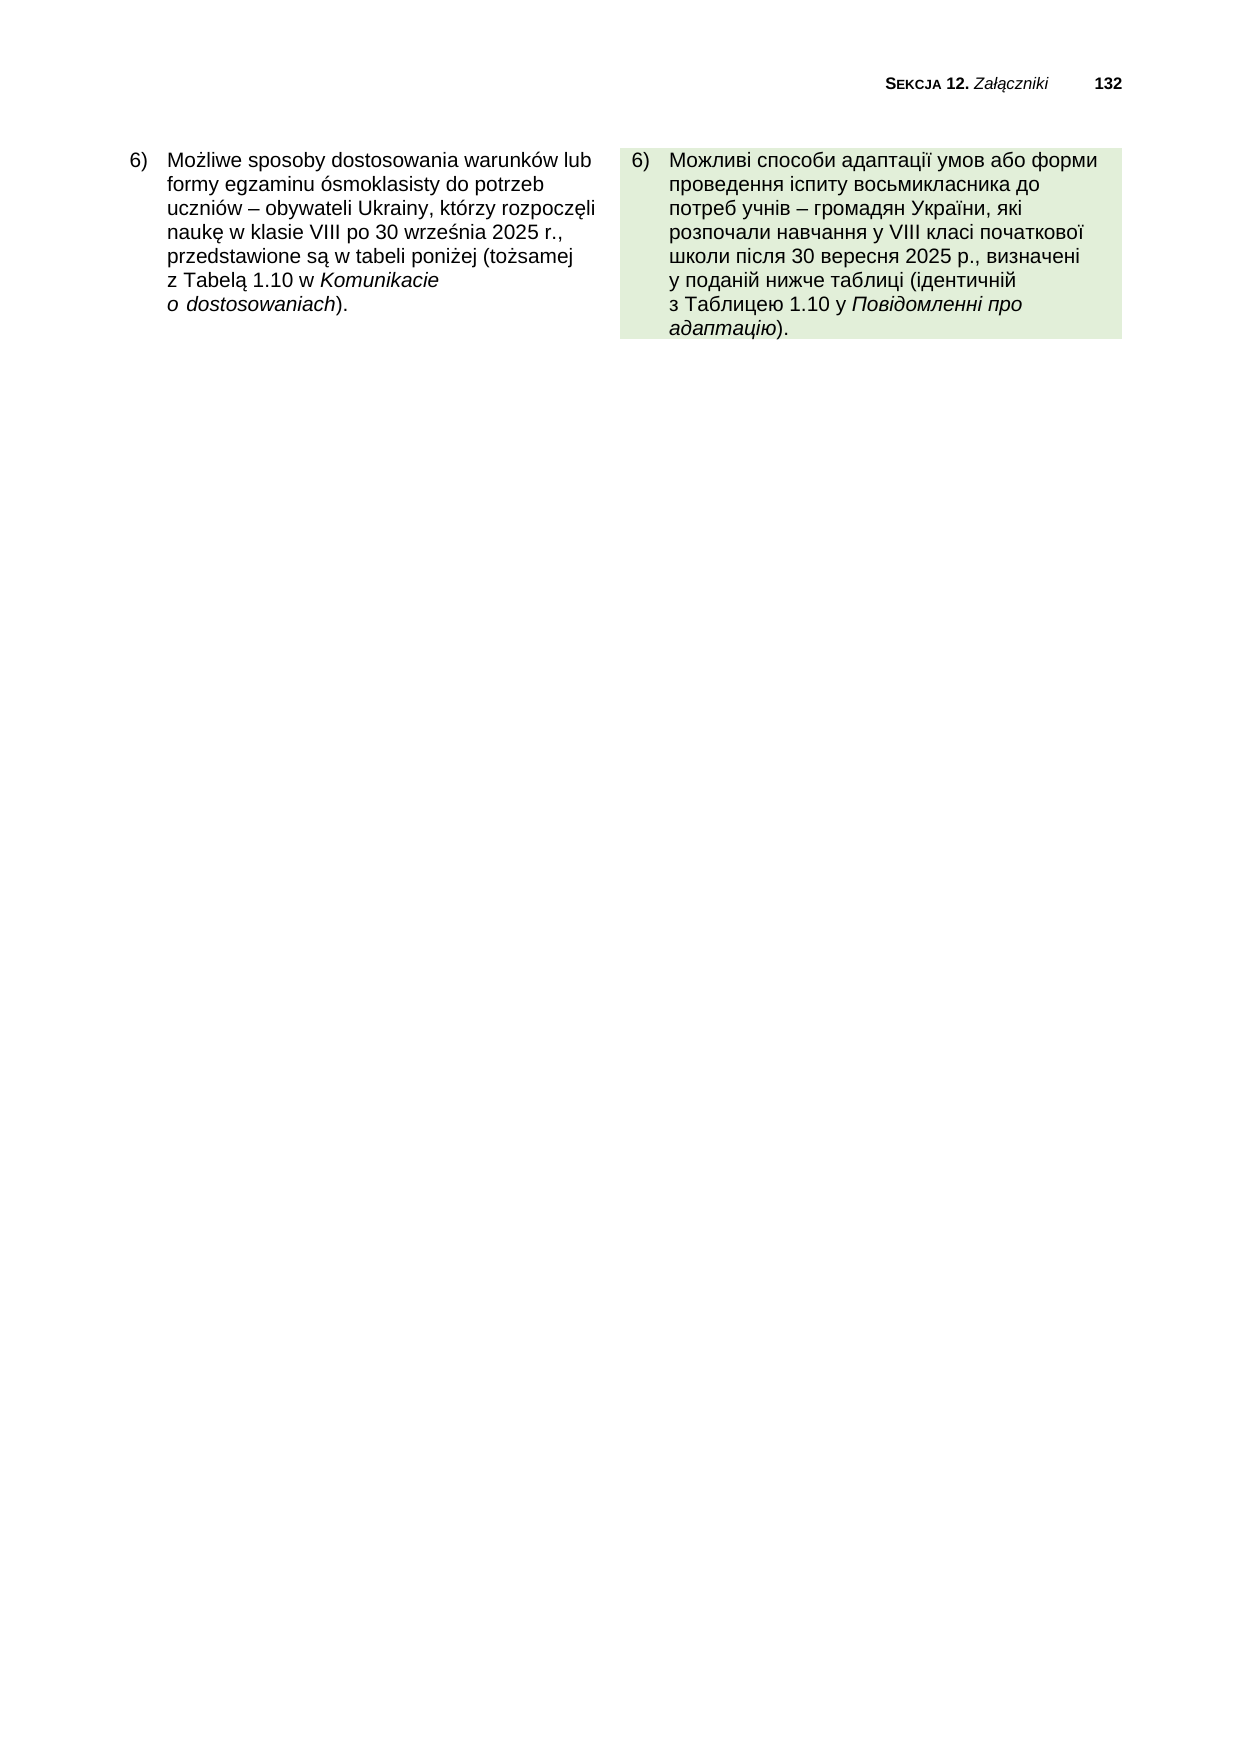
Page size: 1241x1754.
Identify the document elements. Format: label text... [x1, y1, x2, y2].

table_cell Можливі способи адаптації умов або форми проведення іспиту восьмикласника до потреб учнів – громадян України, які розпочали навчання у VIII класі початкової школи після 30 вересня 2025 р., визначені у поданій нижче таблиці (ідентичній з Таблицею 1.10 у Повідомленні про адаптацію). [620, 148, 1122, 339]
table_cell Możliwe sposoby dostosowania warunków lub formy egzaminu ósmoklasisty do potrzeb uczniów – obywateli Ukrainy, którzy rozpoczęli naukę w klasie VIII po 30 września 2025 r., przedstawione są w tabeli poniżej (tożsamej z Tabelą 1.10 w Komunikacie o dostosowaniach). [118, 148, 620, 339]
